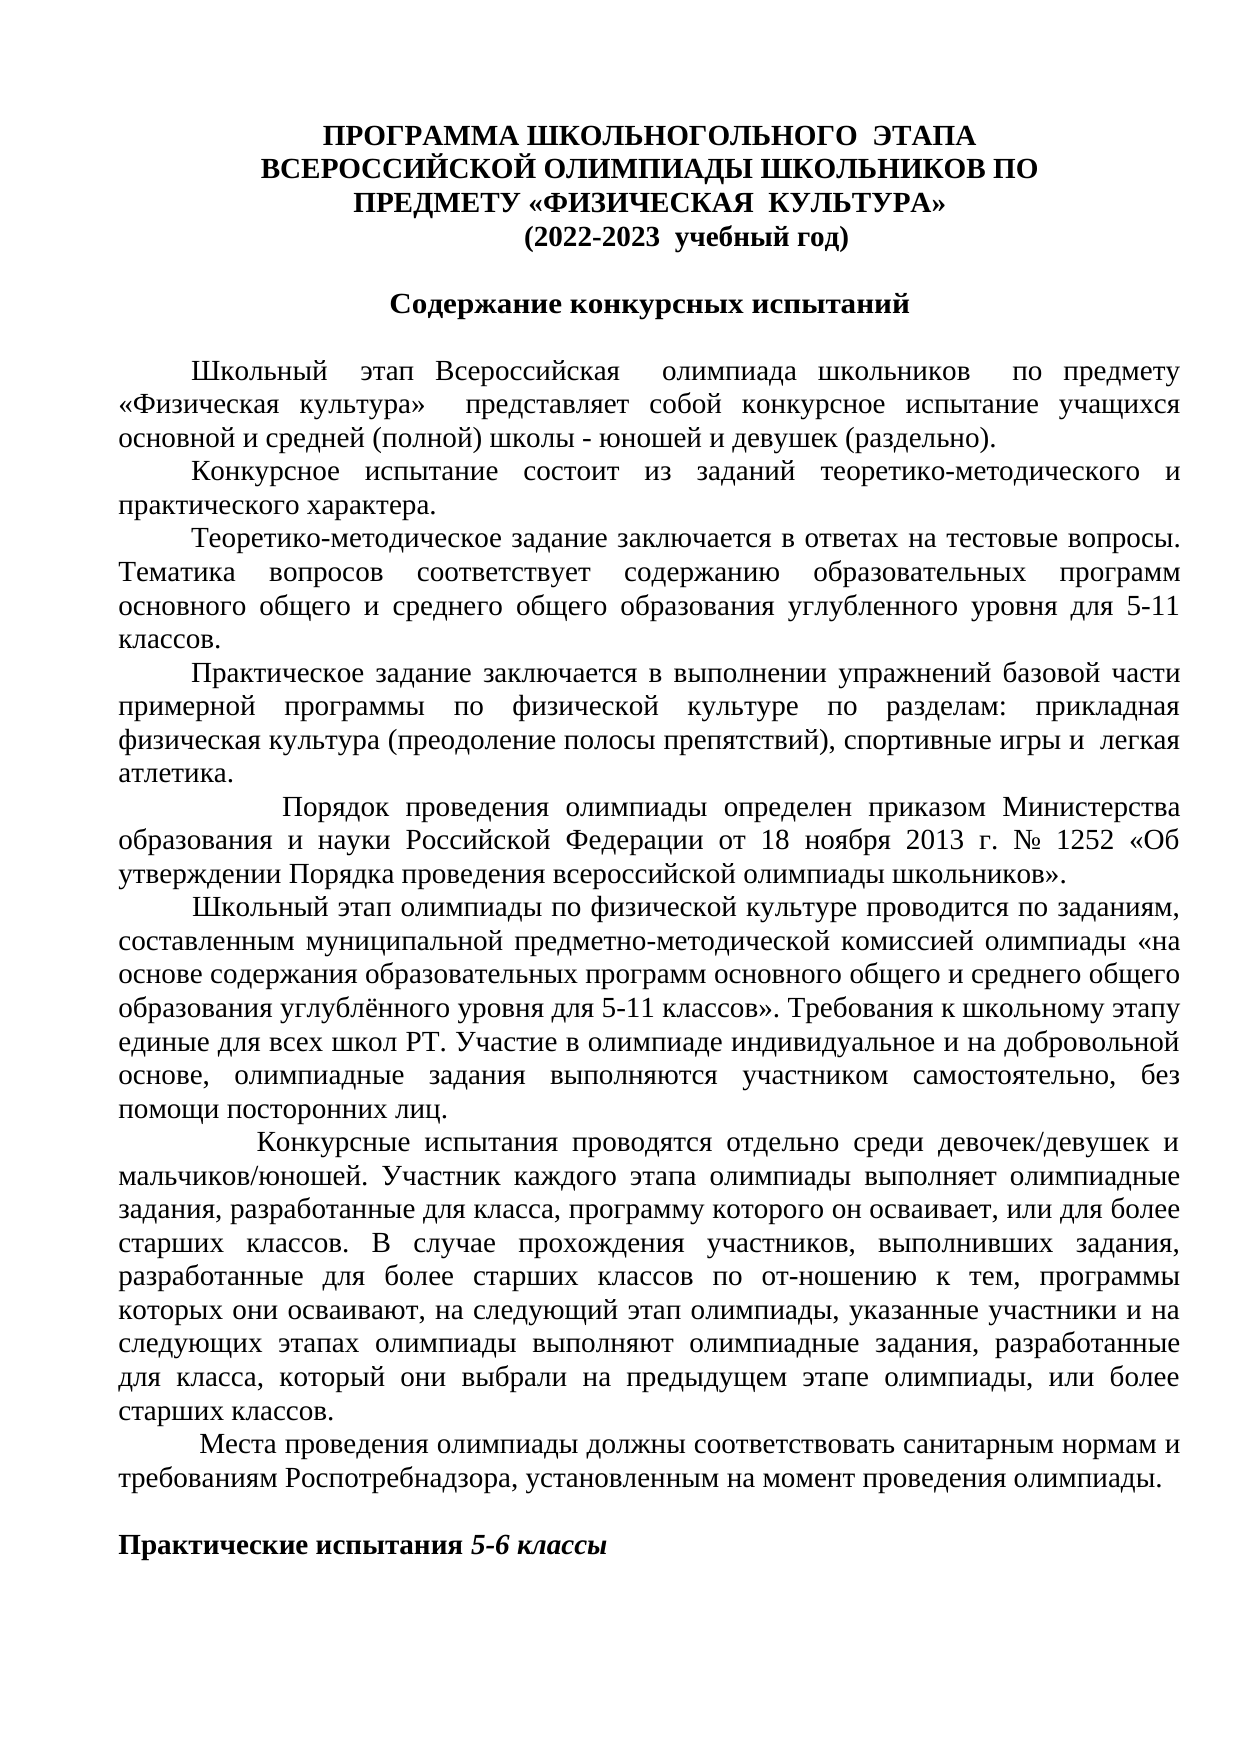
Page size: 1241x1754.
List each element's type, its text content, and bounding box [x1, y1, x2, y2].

text Практическое задание заключается в выполнении упражнений базовой части примерной программы по физической культуре по разделам: прикладная физическая культура (преодоление полосы препятствий), спортивные игры и легкая атлетика. [118, 655, 1181, 789]
text Конкурсное испытание состоит из заданий теоретико-методического и практического характера. [118, 453, 1181, 521]
text ВСЕРОССИЙСКОЙ ОЛИМПИАДЫ ШКОЛЬНИКОВ ПО [118, 152, 1181, 185]
text ПРЕДМЕТУ «ФИЗИЧЕСКАЯ КУЛЬТУРА» [118, 185, 1181, 219]
text Содержание конкурсных испытаний [118, 286, 1181, 319]
text Практические испытания 5-6 классы [118, 1527, 1181, 1560]
text Конкурсные испытания проводятся отдельно среди девочек/девушек и мальчиков/юношей. Участник каждого этапа олимпиады выполняет олимпиадные задания, разработанные для класса, программу которого он осваивает, или для более старших классов. В случае прохождения участников, выполнивших задания, разработанные для более старших классов по от-ношению к тем, программы которых они осваивают, на следующий этап олимпиады, указанные участники и на следующих этапах олимпиады выполняют олимпиадные задания, разработанные для класса, который они выбрали на предыдущем этапе олимпиады, или более старших классов. [118, 1124, 1181, 1426]
text (2022-2023 учебный год) [118, 219, 1181, 252]
text Теоретико-методическое задание заключается в ответах на тестовые вопросы. Тематика вопросов соответствует содержанию образовательных программ основного общего и среднего общего образования углубленного уровня для 5-11 классов. [118, 521, 1181, 655]
text Школьный этап олимпиады по физической культуре проводится по заданиям, составленным муниципальной предметно-методической комиссией олимпиады «на основе содержания образовательных программ основного общего и среднего общего образования углублённого уровня для 5-11 классов». Требования к школьному этапу единые для всех школ РТ. Участие в олимпиаде индивидуальное и на добровольной основе, олимпиадные задания выполняются участником самостоятельно, без помощи посторонних лиц. [118, 889, 1181, 1124]
text ПРОГРАММА ШКОЛЬНОГОЛЬНОГО ЭТАПА [118, 118, 1181, 152]
text Школьный этап Всероссийская олимпиада школьников по предмету «Физическая культура» представляет собой конкурсное испытание учащихся основной и средней (полной) школы - юношей и девушек (раздельно). [118, 353, 1181, 453]
text Порядок проведения олимпиады определен приказом Министерства образования и науки Российской Федерации от 18 ноября 2013 г. № 1252 «Об утверждении Порядка проведения всероссийской олимпиады школьников». [118, 789, 1181, 889]
text Места проведения олимпиады должны соответствовать санитарным нормам и требованиям Роспотребнадзора, установленным на момент проведения олимпиады. [118, 1426, 1181, 1493]
